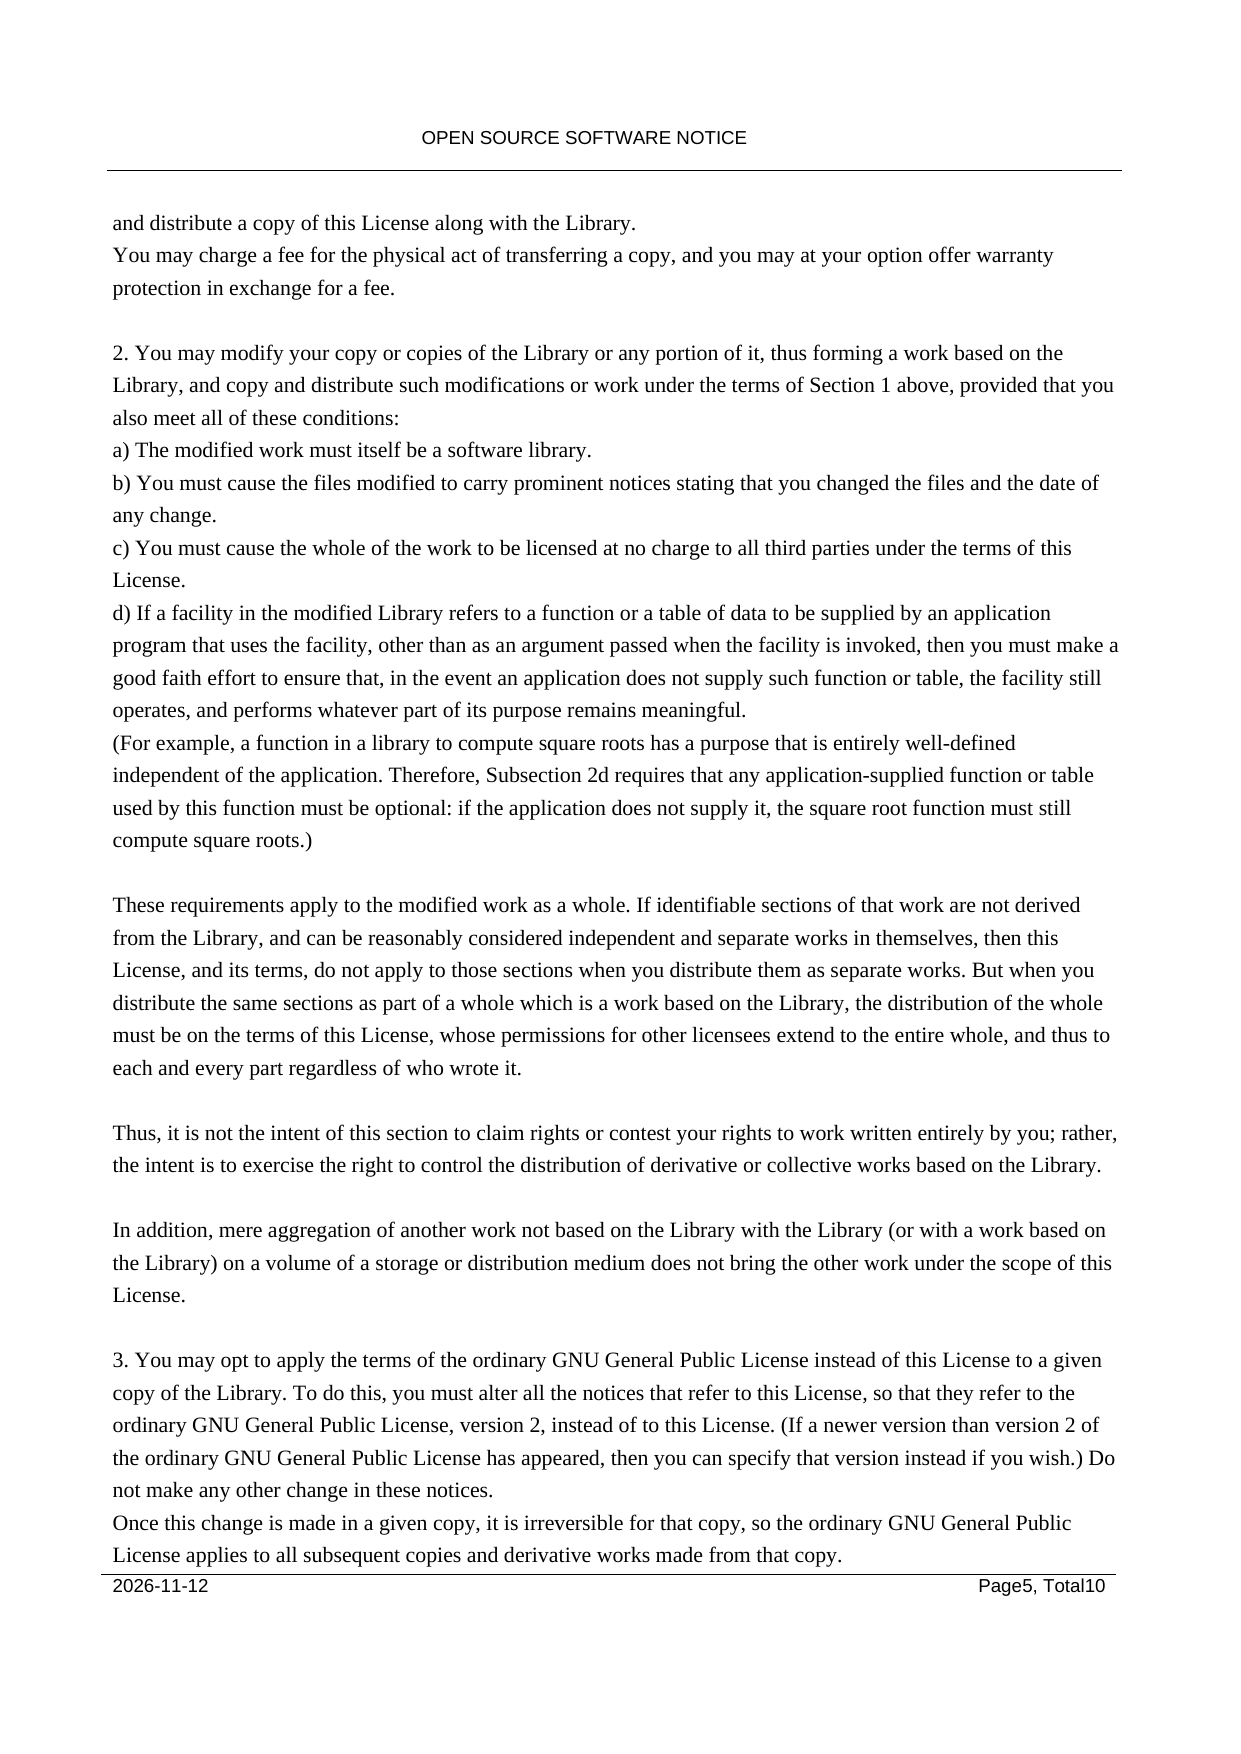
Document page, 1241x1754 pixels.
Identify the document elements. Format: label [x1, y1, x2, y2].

text [112, 206, 1128, 1571]
